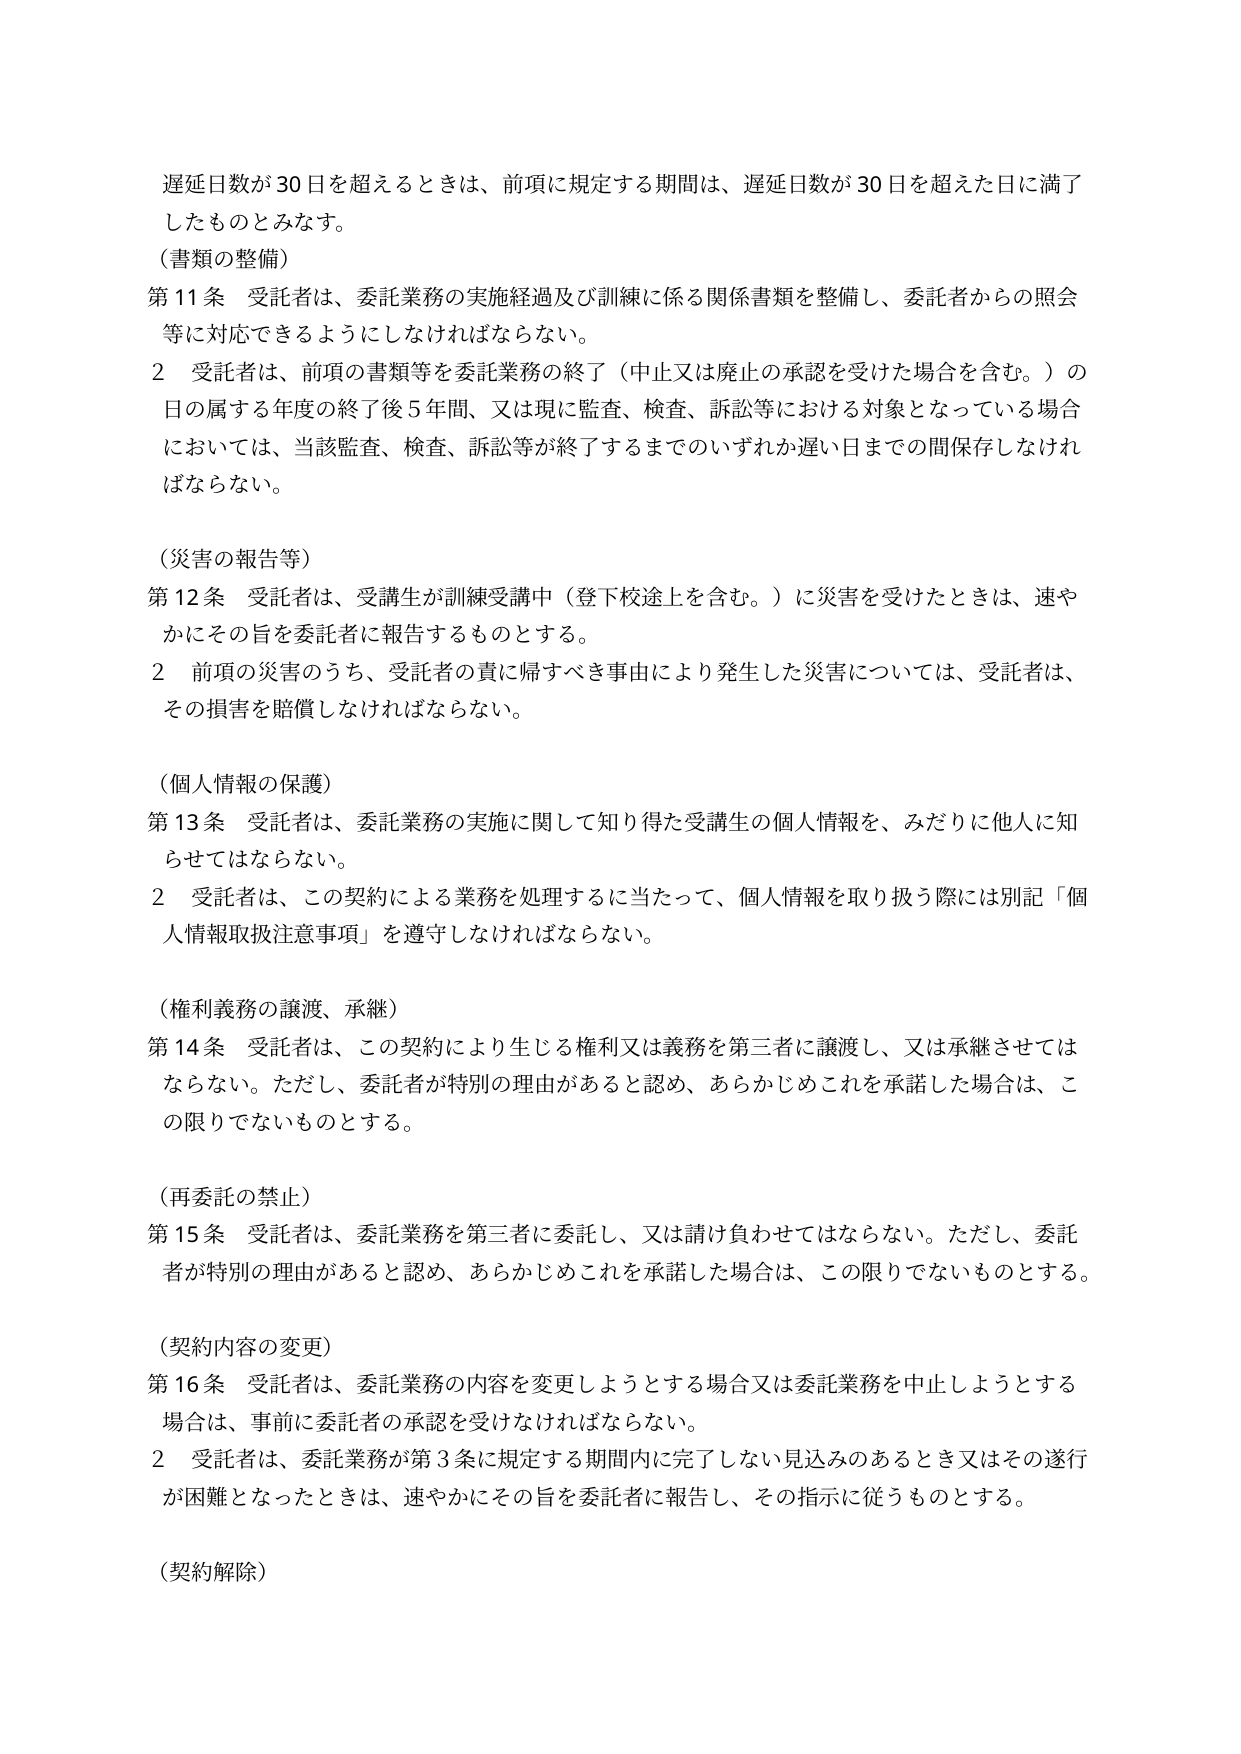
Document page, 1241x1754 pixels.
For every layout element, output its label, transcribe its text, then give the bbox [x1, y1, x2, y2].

text ２ 受託者は、この契約による業務を処理するに当たって、個人情報を取り扱う際には別記「個人情報取扱注意事項」を遵守しなければならない。 [148, 877, 1092, 952]
text 第12条 受託者は、受講生が訓練受講中（登下校途上を含む。）に災害を受けたときは、速やかにその旨を委託者に報告するものとする。 [148, 577, 1092, 652]
text （個人情報の保護） [148, 764, 1092, 802]
text ２ 前項の災害のうち、受託者の責に帰すべき事由により発生した災害については、受託者は、その損害を賠償しなければならない。 [148, 652, 1092, 727]
text ２ 受託者は、委託業務が第３条に規定する期間内に完了しない見込みのあるとき又はその遂行が困難となったときは、速やかにその旨を委託者に報告し、その指示に従うものとする。 [148, 1439, 1092, 1514]
text 第16条 受託者は、委託業務の内容を変更しようとする場合又は委託業務を中止しようとする場合は、事前に委託者の承認を受けなければならない。 [148, 1364, 1092, 1439]
text 第14条 受託者は、この契約により生じる権利又は義務を第三者に譲渡し、又は承継させてはならない。ただし、委託者が特別の理由があると認め、あらかじめこれを承諾した場合は、この限りでないものとする。 [148, 1027, 1092, 1139]
text ２ 受託者は、前項の書類等を委託業務の終了（中止又は廃止の承認を受けた場合を含む。）の日の属する年度の終了後５年間、又は現に監査、検査、訴訟等における対象となっている場合においては、当該監査、検査、訴訟等が終了するまでのいずれか遅い日までの間保存しなければならない。 [148, 352, 1092, 502]
text （契約内容の変更） [148, 1327, 1092, 1364]
text （権利義務の譲渡、承継） [148, 989, 1092, 1027]
text （契約解除） [148, 1552, 1092, 1589]
text （再委託の禁止） [148, 1177, 1092, 1214]
text （書類の整備） [148, 239, 1092, 277]
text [148, 164, 1092, 239]
text 第15条 受託者は、委託業務を第三者に委託し、又は請け負わせてはならない。ただし、委託者が特別の理由があると認め、あらかじめこれを承諾した場合は、この限りでないものとする。 [148, 1214, 1092, 1289]
text 第13条 受託者は、委託業務の実施に関して知り得た受講生の個人情報を、みだりに他人に知らせてはならない。 [148, 802, 1092, 877]
text （災害の報告等） [148, 539, 1092, 577]
text 第11条 受託者は、委託業務の実施経過及び訓練に係る関係書類を整備し、委託者からの照会等に対応できるようにしなければならない。 [148, 277, 1092, 352]
